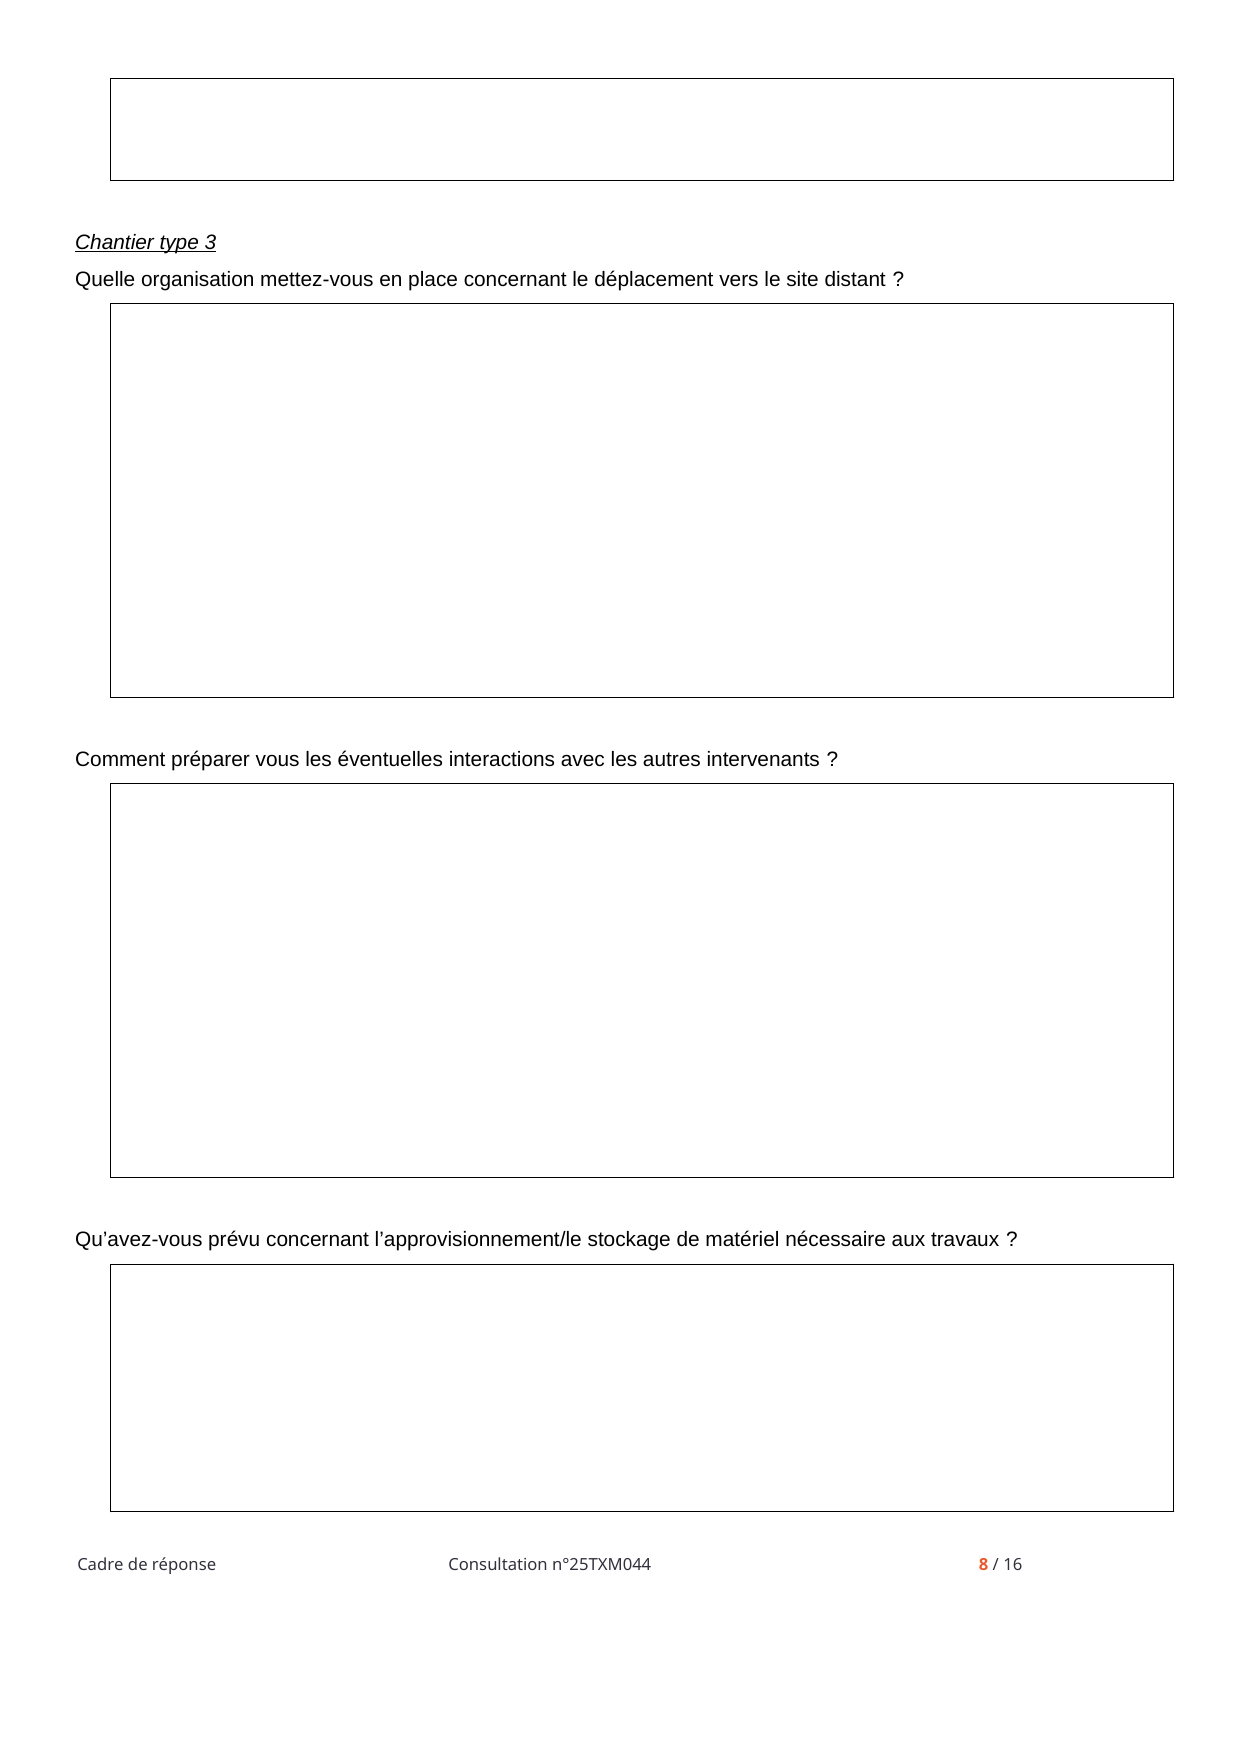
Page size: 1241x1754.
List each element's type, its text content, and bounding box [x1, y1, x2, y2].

text Qu’avez-vous prévu concernant l’approvisionnement/le stockage de matériel nécessaire aux travaux ? [75, 1227, 1165, 1251]
text Comment préparer vous les éventuelles interactions avec les autres intervenants ? [75, 747, 1195, 771]
text Chantier type 3 [75, 230, 1165, 254]
text Quelle organisation mettez-vous en place concernant le déplacement vers le site distant ? [75, 267, 1195, 291]
